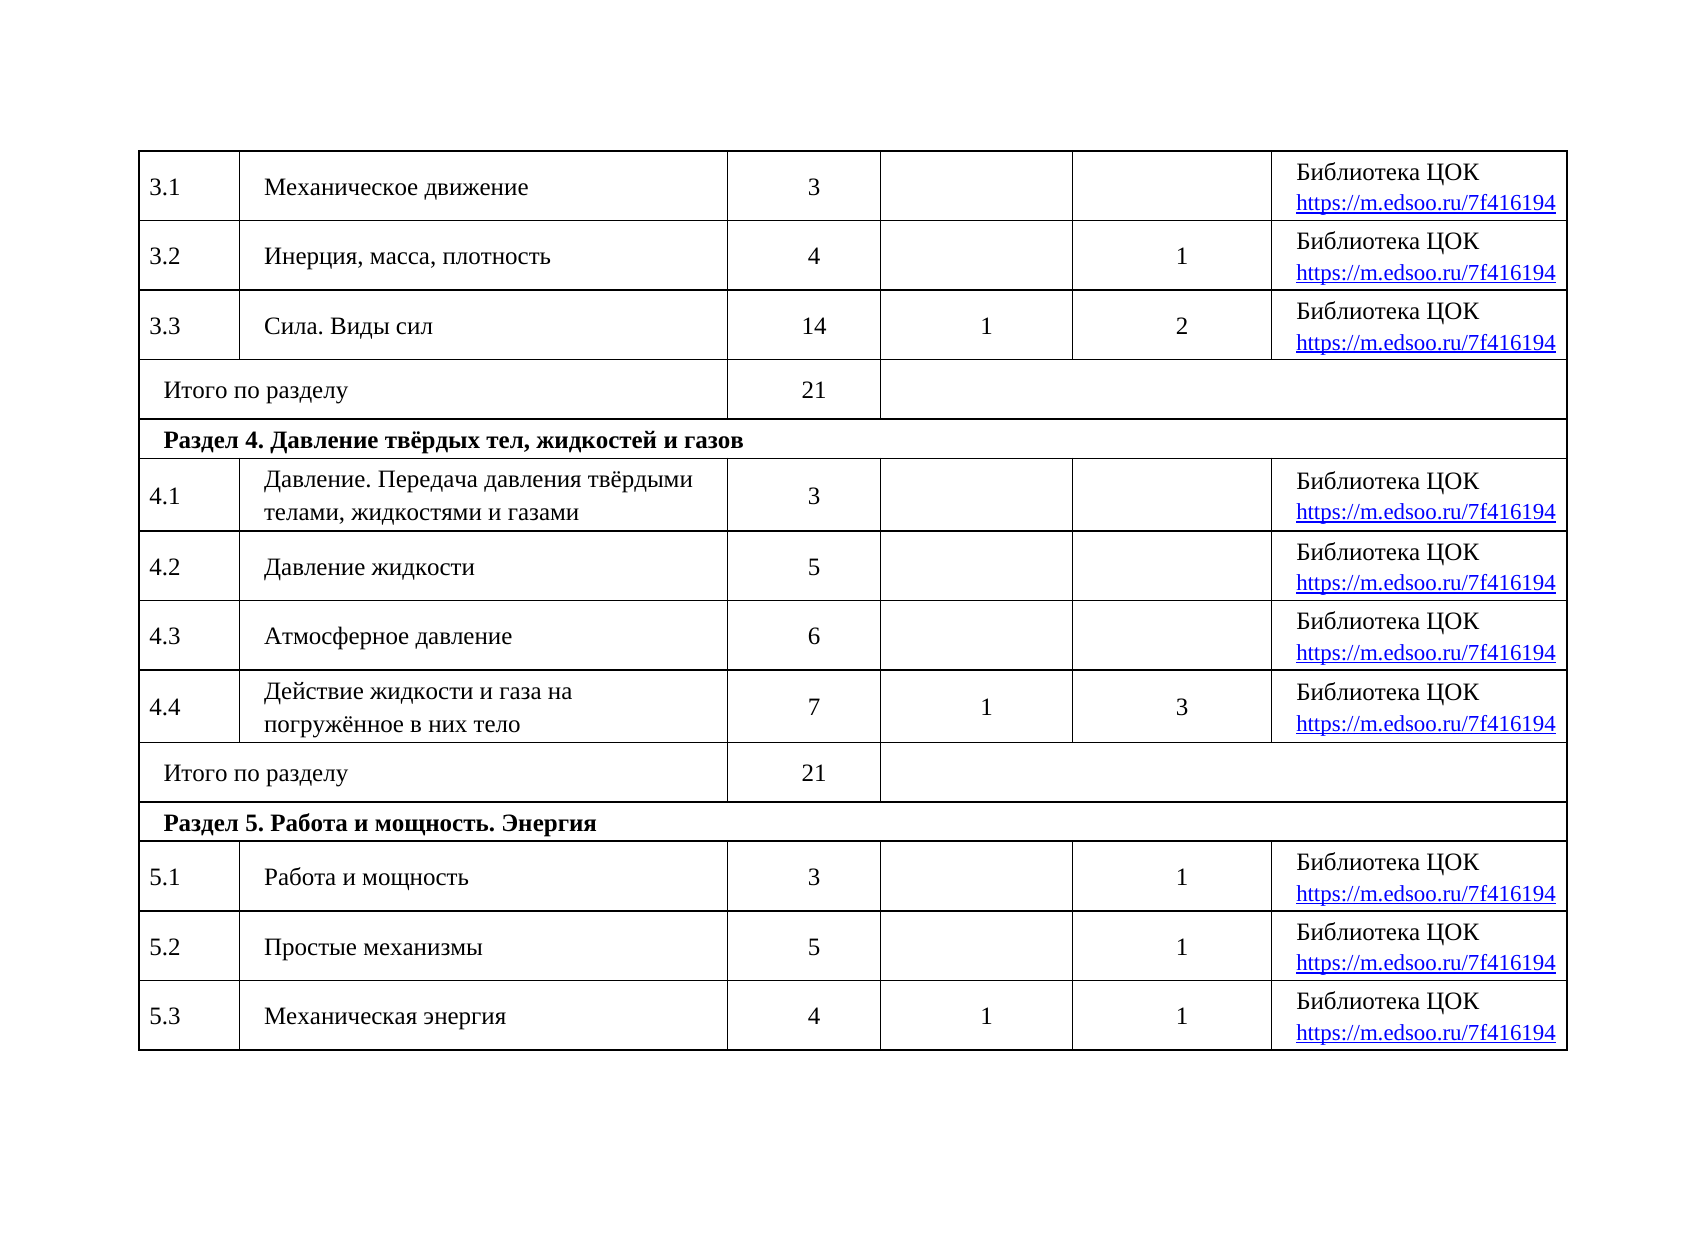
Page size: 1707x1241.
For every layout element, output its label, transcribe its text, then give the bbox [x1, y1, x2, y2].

table_cell [881, 842, 1072, 910]
table_cell Механическое движение [240, 152, 727, 219]
table_cell [881, 532, 1072, 599]
table_cell 6 [728, 601, 880, 669]
table_cell 3.2 [140, 221, 239, 289]
table_cell 3.1 [140, 152, 239, 219]
table_cell 1 [1073, 221, 1271, 289]
table_cell Библиотека ЦОК https://m.edsoo.ru/7f416194 [1272, 981, 1566, 1049]
table_cell [881, 601, 1072, 669]
table_cell 4 [728, 221, 880, 289]
table_cell 4.2 [140, 532, 239, 599]
table_cell Действие жидкости и газа на погружённое в них тело [240, 671, 727, 742]
table_cell Библиотека ЦОК https://m.edsoo.ru/7f416194 [1272, 671, 1566, 742]
table_cell [881, 912, 1072, 979]
table_cell 5 [728, 532, 880, 599]
table_cell Инерция, масса, плотность [240, 221, 727, 289]
table_cell Библиотека ЦОК https://m.edsoo.ru/7f416194 [1272, 912, 1566, 979]
table_cell Атмосферное давление [240, 601, 727, 669]
table_cell 7 [728, 671, 880, 742]
table_cell [1073, 532, 1271, 599]
table_cell Библиотека ЦОК https://m.edsoo.ru/7f416194 [1272, 601, 1566, 669]
table_cell 4.3 [140, 601, 239, 669]
table_cell [881, 459, 1072, 530]
table_cell 1 [881, 291, 1072, 359]
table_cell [1272, 291, 1566, 359]
table_cell 4 [728, 981, 880, 1049]
table_cell 1 [1073, 912, 1271, 979]
table_cell Библиотека ЦОК https://m.edsoo.ru/7f416194 [1272, 459, 1566, 530]
table_cell Раздел 5. Работа и мощность. Энергия [140, 803, 1566, 840]
table_cell 2 [1073, 291, 1271, 359]
table_cell Работа и мощность [240, 842, 727, 910]
table_cell Библиотека ЦОК https://m.edsoo.ru/7f416194 [1272, 532, 1566, 599]
table_cell Библиотека ЦОК https://m.edsoo.ru/7f416194 [1272, 842, 1566, 910]
table_cell [881, 152, 1072, 219]
table_cell Простые механизмы [240, 912, 727, 979]
table_cell [1073, 459, 1271, 530]
table_cell 3 [728, 842, 880, 910]
table_cell 3 [728, 459, 880, 530]
table_cell [1073, 601, 1271, 669]
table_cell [1272, 221, 1566, 289]
table_cell [881, 360, 1566, 418]
table_cell 1 [881, 671, 1072, 742]
table_cell 5.2 [140, 912, 239, 979]
table_cell 5.3 [140, 981, 239, 1049]
table_cell 5 [728, 912, 880, 979]
table_cell 3 [1073, 671, 1271, 742]
table_cell Давление жидкости [240, 532, 727, 599]
table_cell 4.4 [140, 671, 239, 742]
table_cell 4.1 [140, 459, 239, 530]
table_cell [1073, 152, 1271, 219]
table_cell Давление. Передача давления твёрдыми телами, жидкостями и газами [240, 459, 727, 530]
table_cell Итого по разделу [140, 360, 727, 418]
table_cell 21 [728, 360, 880, 418]
table_cell Итого по разделу [140, 743, 727, 801]
table_cell 3.3 [140, 291, 239, 359]
table_cell [881, 221, 1072, 289]
table_cell Сила. Виды сил [240, 291, 727, 359]
table_cell Раздел 4. Давление твёрдых тел, жидкостей и газов [140, 420, 1566, 458]
table_cell 1 [1073, 842, 1271, 910]
table_cell 5.1 [140, 842, 239, 910]
table_cell 1 [881, 981, 1072, 1049]
table_cell 3 [728, 152, 880, 219]
table_cell 1 [1073, 981, 1271, 1049]
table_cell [1272, 152, 1566, 219]
table_cell Механическая энергия [240, 981, 727, 1049]
table_cell [881, 743, 1566, 801]
table_cell 14 [728, 291, 880, 359]
table_cell 21 [728, 743, 880, 801]
